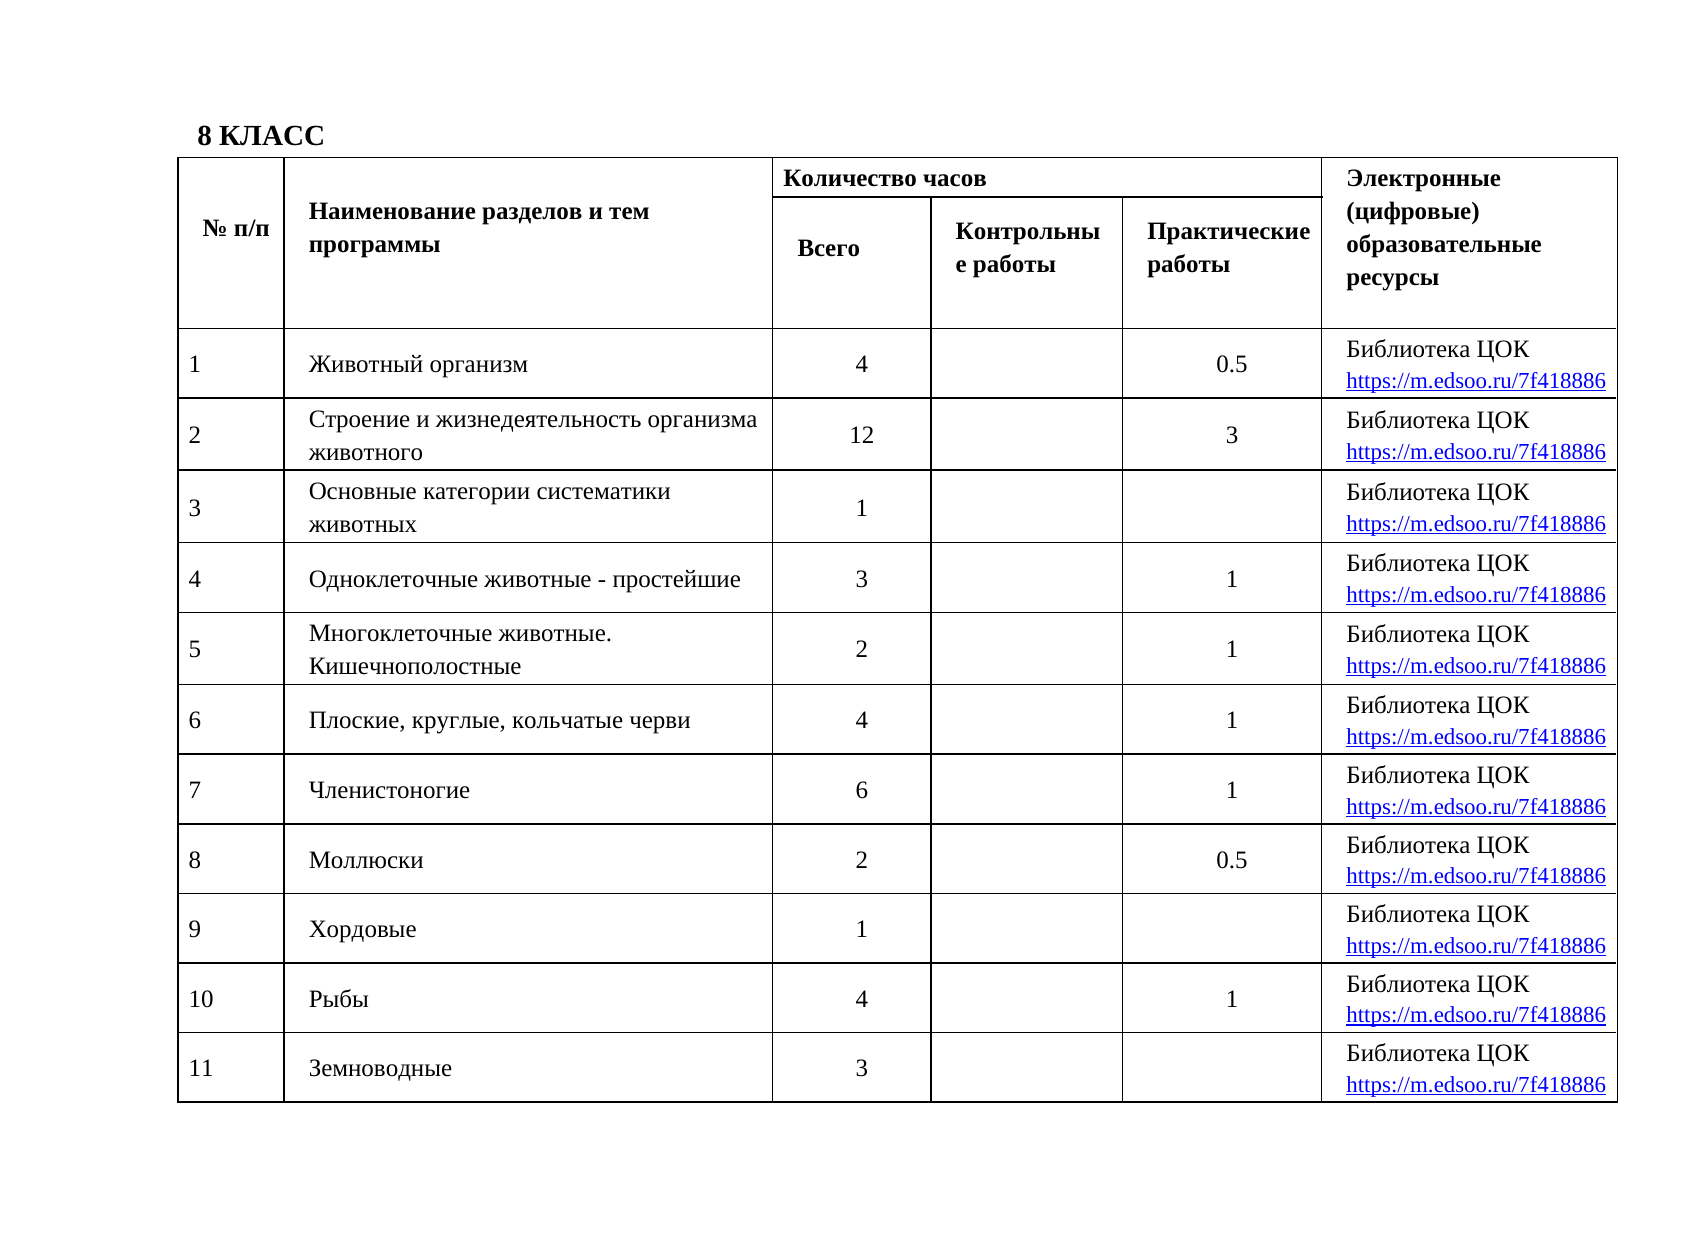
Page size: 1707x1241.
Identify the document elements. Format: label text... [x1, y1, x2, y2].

table_cell 1 [179, 329, 283, 397]
table_cell [932, 1033, 1122, 1101]
table_cell 3 [773, 1033, 930, 1101]
table_cell 4 [179, 543, 283, 611]
table_cell Библиотека ЦОК https://m.edsoo.ru/7f418886 [1322, 469, 1617, 542]
table_cell Библиотека ЦОК https://m.edsoo.ru/7f418886 [1322, 753, 1617, 823]
table_cell Основные категории систематики животных [285, 471, 772, 542]
table_cell [932, 825, 1122, 892]
table_cell [932, 399, 1122, 469]
table_header Наименование разделов и тем программы [285, 158, 772, 327]
table_cell 1 [1123, 755, 1321, 823]
table_cell Одноклеточные животные - простейшие [285, 543, 772, 611]
table_cell Плоские, круглые, кольчатые черви [285, 685, 772, 753]
table_cell 2 [773, 825, 930, 892]
table_cell 3 [773, 543, 930, 611]
table_cell 1 [1123, 543, 1321, 611]
table_header Количество часов [773, 158, 1321, 196]
table_cell [932, 329, 1122, 397]
table_cell 1 [1123, 613, 1321, 684]
table_cell [932, 543, 1122, 611]
table_cell 0.5 [1123, 329, 1321, 397]
table_cell [932, 613, 1122, 684]
table_cell Рыбы [285, 964, 772, 1032]
table_cell Библиотека ЦОК https://m.edsoo.ru/7f418886 [1322, 542, 1617, 611]
table_cell 5 [179, 613, 283, 684]
table_cell 3 [179, 471, 283, 542]
table_cell [932, 964, 1122, 1032]
table_cell 2 [773, 613, 930, 684]
table_cell [932, 471, 1122, 542]
table_cell 1 [773, 894, 930, 962]
table_header № п/п [179, 158, 283, 327]
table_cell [1322, 1032, 1617, 1101]
table_cell Библиотека ЦОК https://m.edsoo.ru/7f418886 [1322, 611, 1617, 684]
table_cell Практические работы [1123, 198, 1321, 327]
table_cell 3 [1123, 399, 1321, 469]
table_cell 1 [1123, 964, 1321, 1032]
table_cell 9 [179, 894, 283, 962]
table_cell 4 [773, 685, 930, 753]
table_cell [1123, 894, 1321, 962]
table_cell Хордовые [285, 894, 772, 962]
table_cell 1 [1123, 685, 1321, 753]
table_cell 1 [773, 471, 930, 542]
table_cell [932, 894, 1122, 962]
table_cell Контрольные работы [932, 198, 1122, 327]
table_cell 4 [773, 329, 930, 397]
table_cell 4 [773, 964, 930, 1032]
table_cell Моллюски [285, 825, 772, 892]
table_cell Библиотека ЦОК https://m.edsoo.ru/7f418886 [1322, 397, 1617, 469]
table_cell Библиотека ЦОК https://m.edsoo.ru/7f418886 [1322, 328, 1617, 397]
table_cell Строение и жизнедеятельность организма животного [285, 399, 772, 469]
text 8 КЛАСС [190, 118, 1618, 152]
table_cell [1123, 1033, 1321, 1101]
table_cell 12 [773, 399, 930, 469]
table_cell Животный организм [285, 329, 772, 397]
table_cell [1322, 893, 1617, 962]
table_cell 7 [179, 755, 283, 823]
table_cell 11 [179, 1033, 283, 1101]
table_cell [932, 755, 1122, 823]
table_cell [1322, 962, 1617, 1032]
table_cell 2 [179, 399, 283, 469]
table_cell Библиотека ЦОК https://m.edsoo.ru/7f418886 [1322, 684, 1617, 753]
table_cell Земноводные [285, 1033, 772, 1101]
table_cell 10 [179, 964, 283, 1032]
table_cell Всего [773, 198, 930, 327]
table_cell 6 [179, 685, 283, 753]
table_cell Многоклеточные животные. Кишечнополостные [285, 613, 772, 684]
table_cell Библиотека ЦОК https://m.edsoo.ru/7f418886 [1322, 823, 1617, 892]
table_cell Членистоногие [285, 755, 772, 823]
table_header Электронные (цифровые) образовательные ресурсы [1322, 158, 1617, 327]
table_cell 8 [179, 825, 283, 892]
table_cell [1123, 471, 1321, 542]
table_cell [932, 685, 1122, 753]
table_cell 0.5 [1123, 825, 1321, 892]
table_cell 6 [773, 755, 930, 823]
